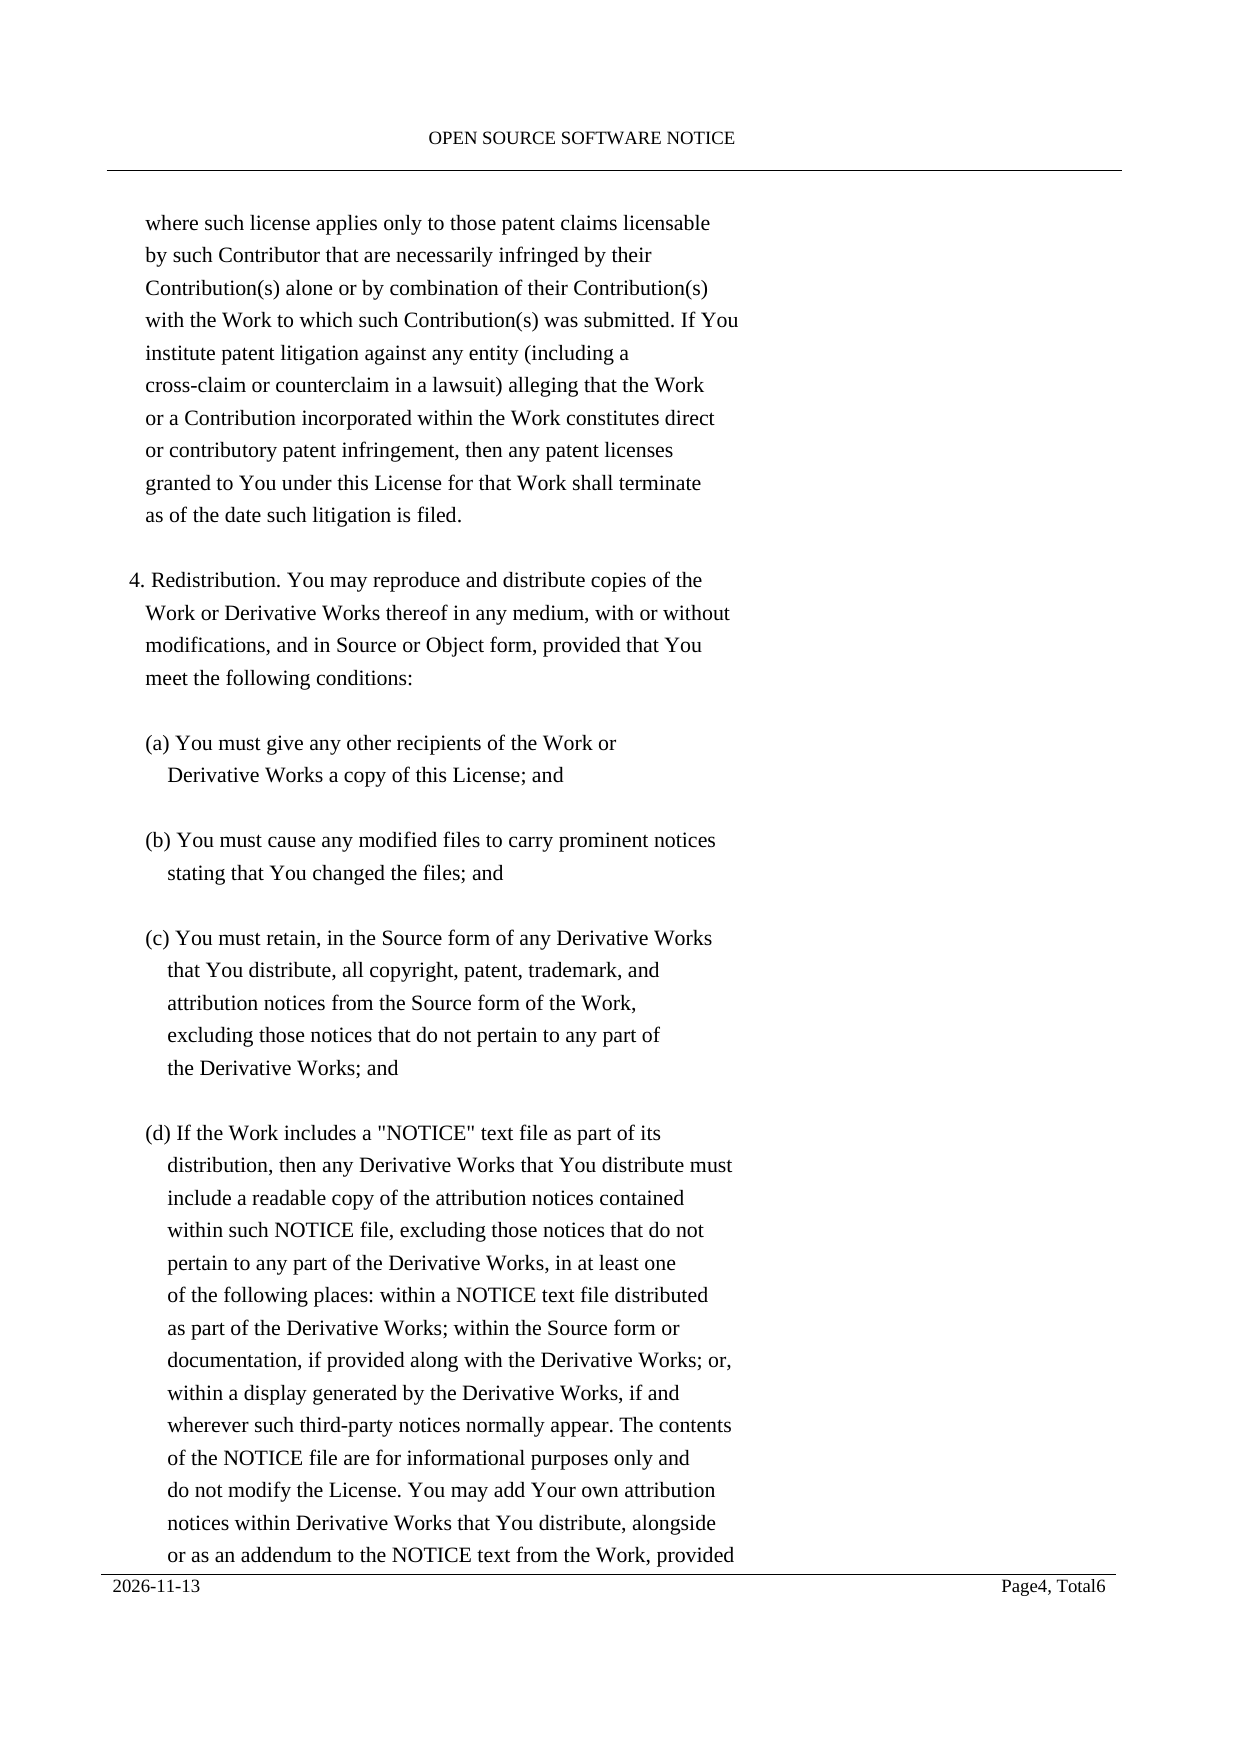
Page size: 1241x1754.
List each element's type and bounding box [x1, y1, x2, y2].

text [112, 206, 1128, 1571]
